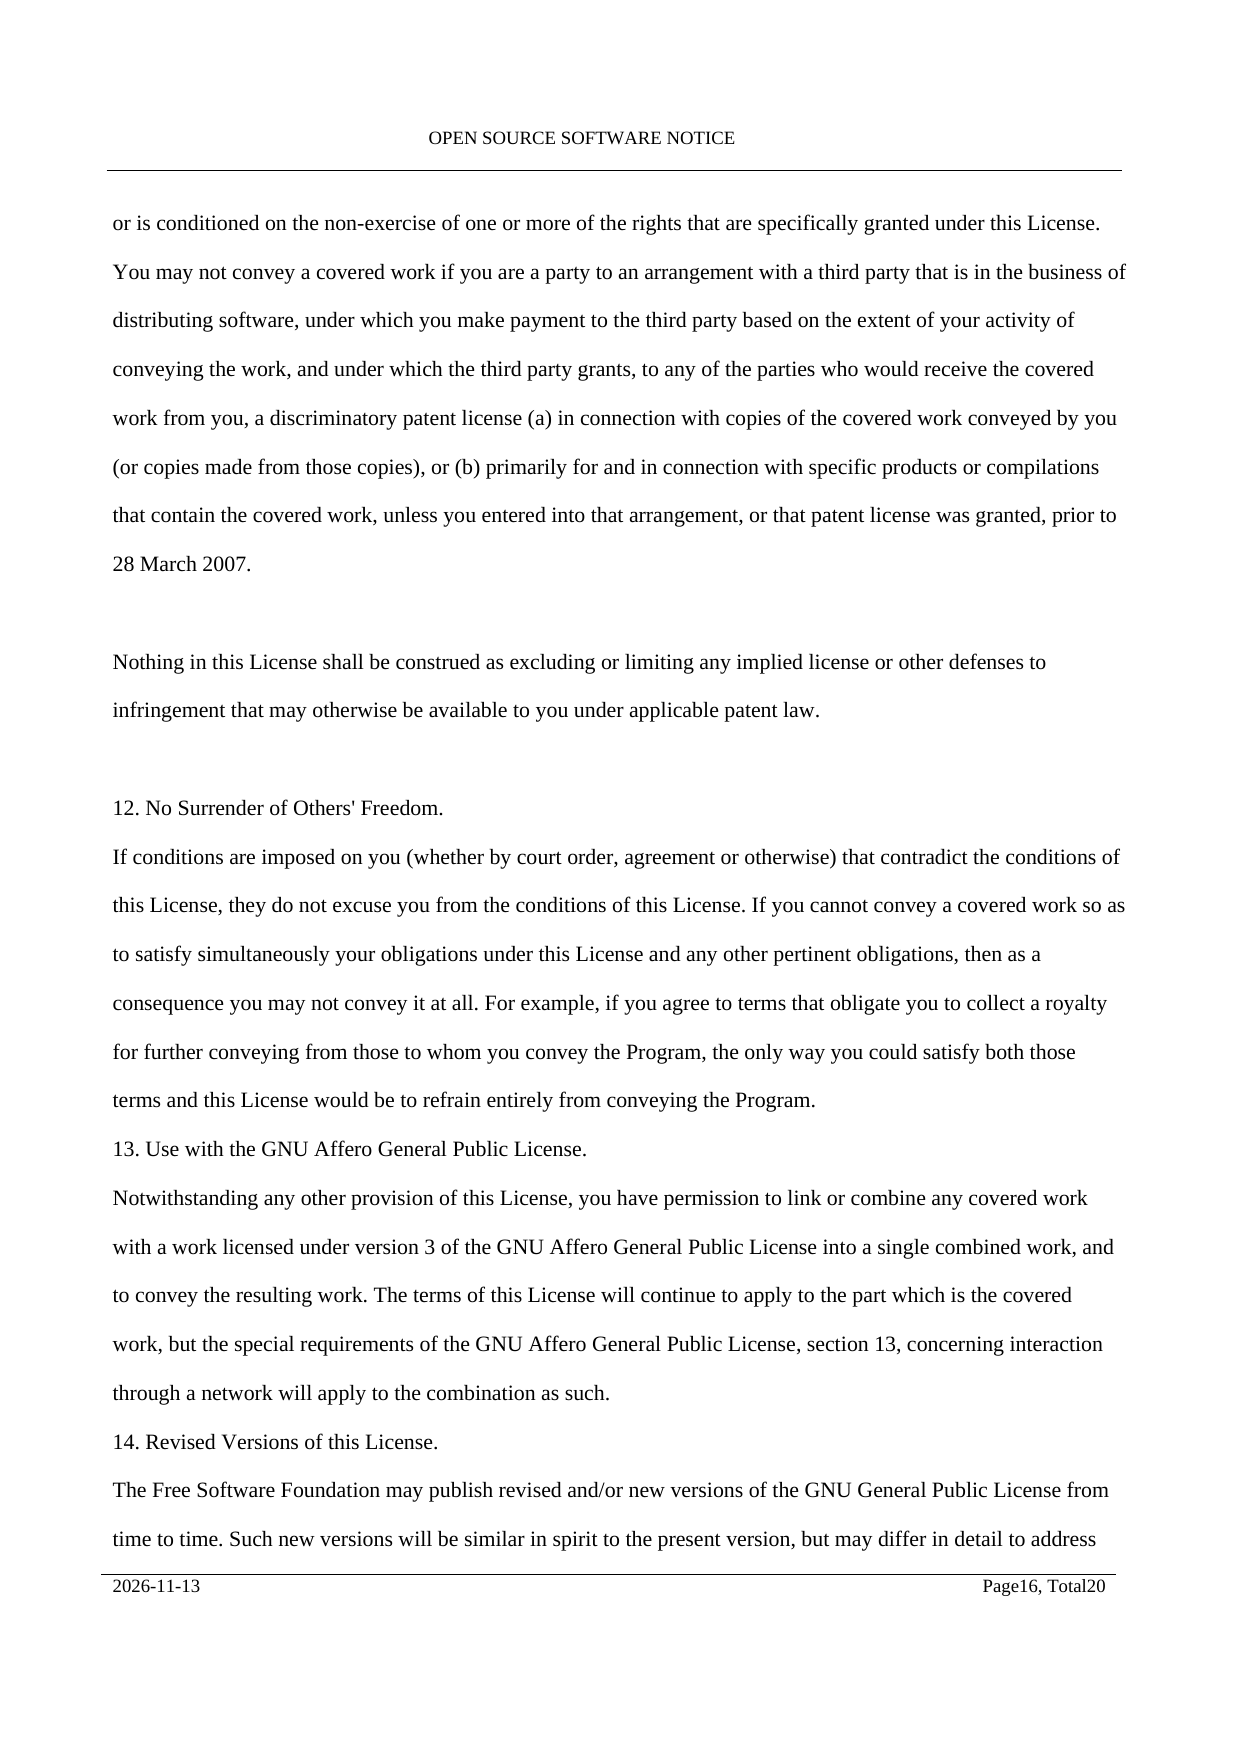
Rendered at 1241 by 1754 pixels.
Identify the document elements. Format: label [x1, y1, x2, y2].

text [112, 206, 1128, 1555]
